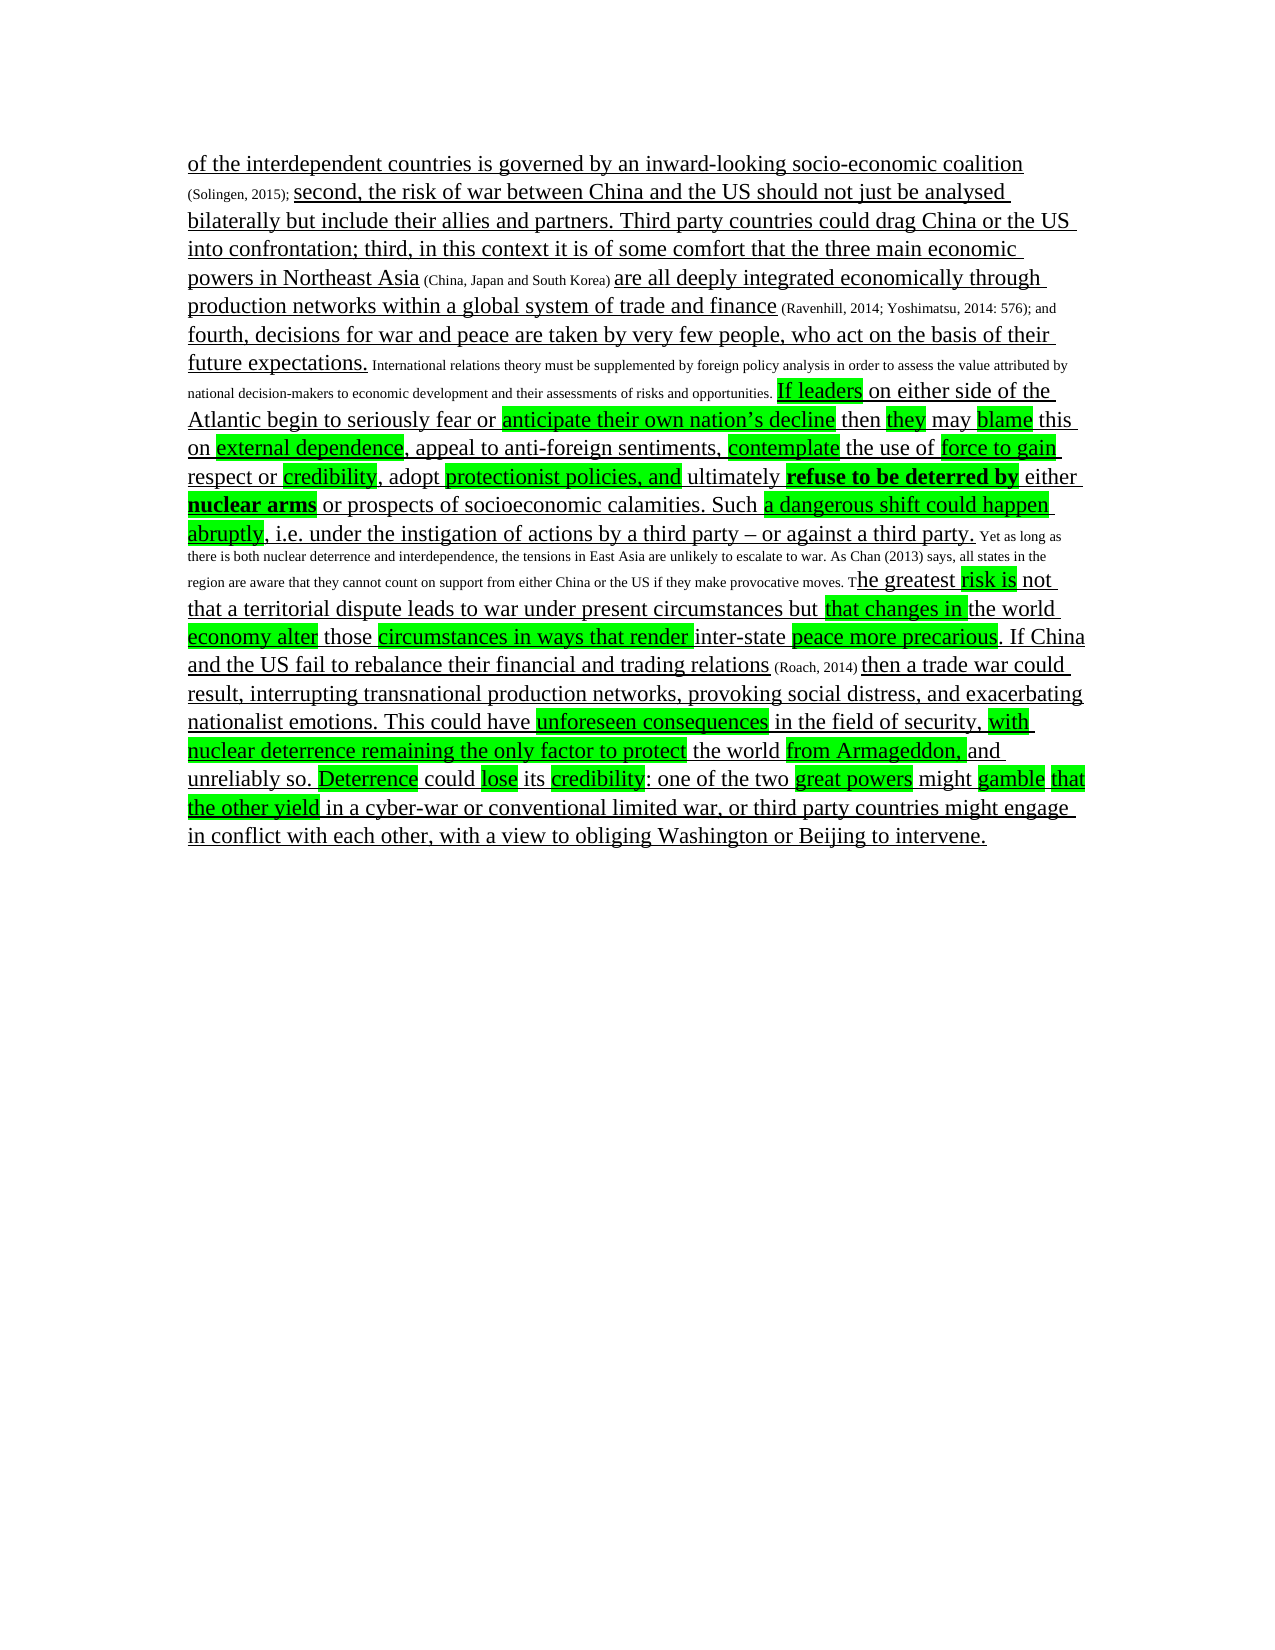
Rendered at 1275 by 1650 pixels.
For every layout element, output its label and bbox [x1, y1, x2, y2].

text [187, 150, 1087, 848]
